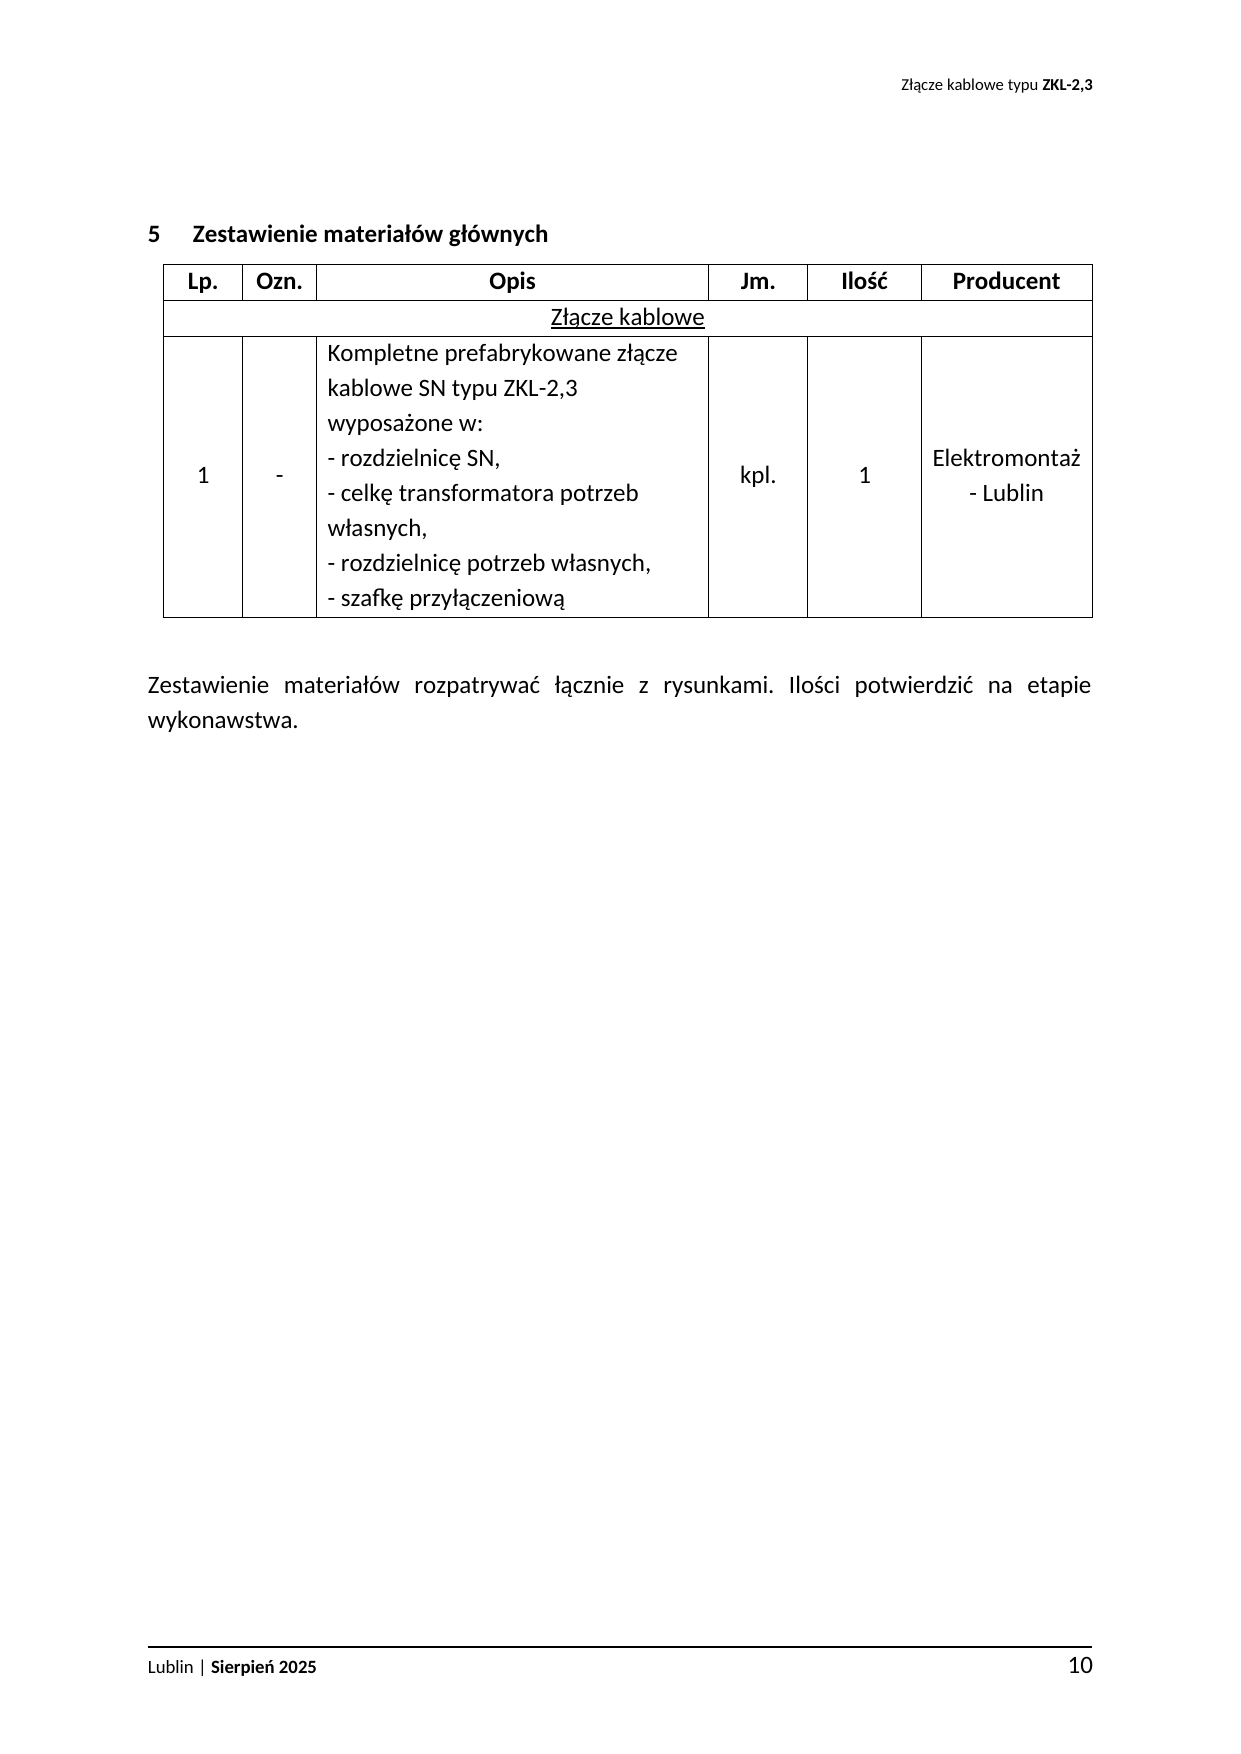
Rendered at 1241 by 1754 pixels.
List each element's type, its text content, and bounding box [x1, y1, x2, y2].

table_cell Złącze kablowe [164, 301, 1092, 336]
subtitle Zestawienie materiałów głównych [148, 218, 1092, 249]
table_cell Elektromontaż - Lublin [922, 337, 1092, 617]
table_header Opis [317, 265, 708, 300]
table_header Ozn. [243, 265, 316, 300]
table_header Lp. [164, 265, 242, 300]
text Zestawienie materiałów rozpatrywać łącznie z rysunkami. Ilości potwierdzić na etapie wykonawstwa. [148, 669, 1092, 735]
table_cell 1 [164, 337, 242, 617]
table_cell Kompletne prefabrykowane złącze kablowe SN typu ZKL-2,3 wyposażone w: - rozdzielnicę SN, - celkę transformatora potrzeb własnych, - rozdzielnicę potrzeb własnych, - szafkę przyłączeniową [317, 337, 708, 617]
table_header Jm. [709, 265, 807, 300]
table_header Producent [922, 265, 1092, 300]
table_cell kpl. [709, 337, 807, 617]
table_header Ilość [808, 265, 921, 300]
table_cell - [243, 337, 316, 617]
table_cell 1 [808, 337, 921, 617]
